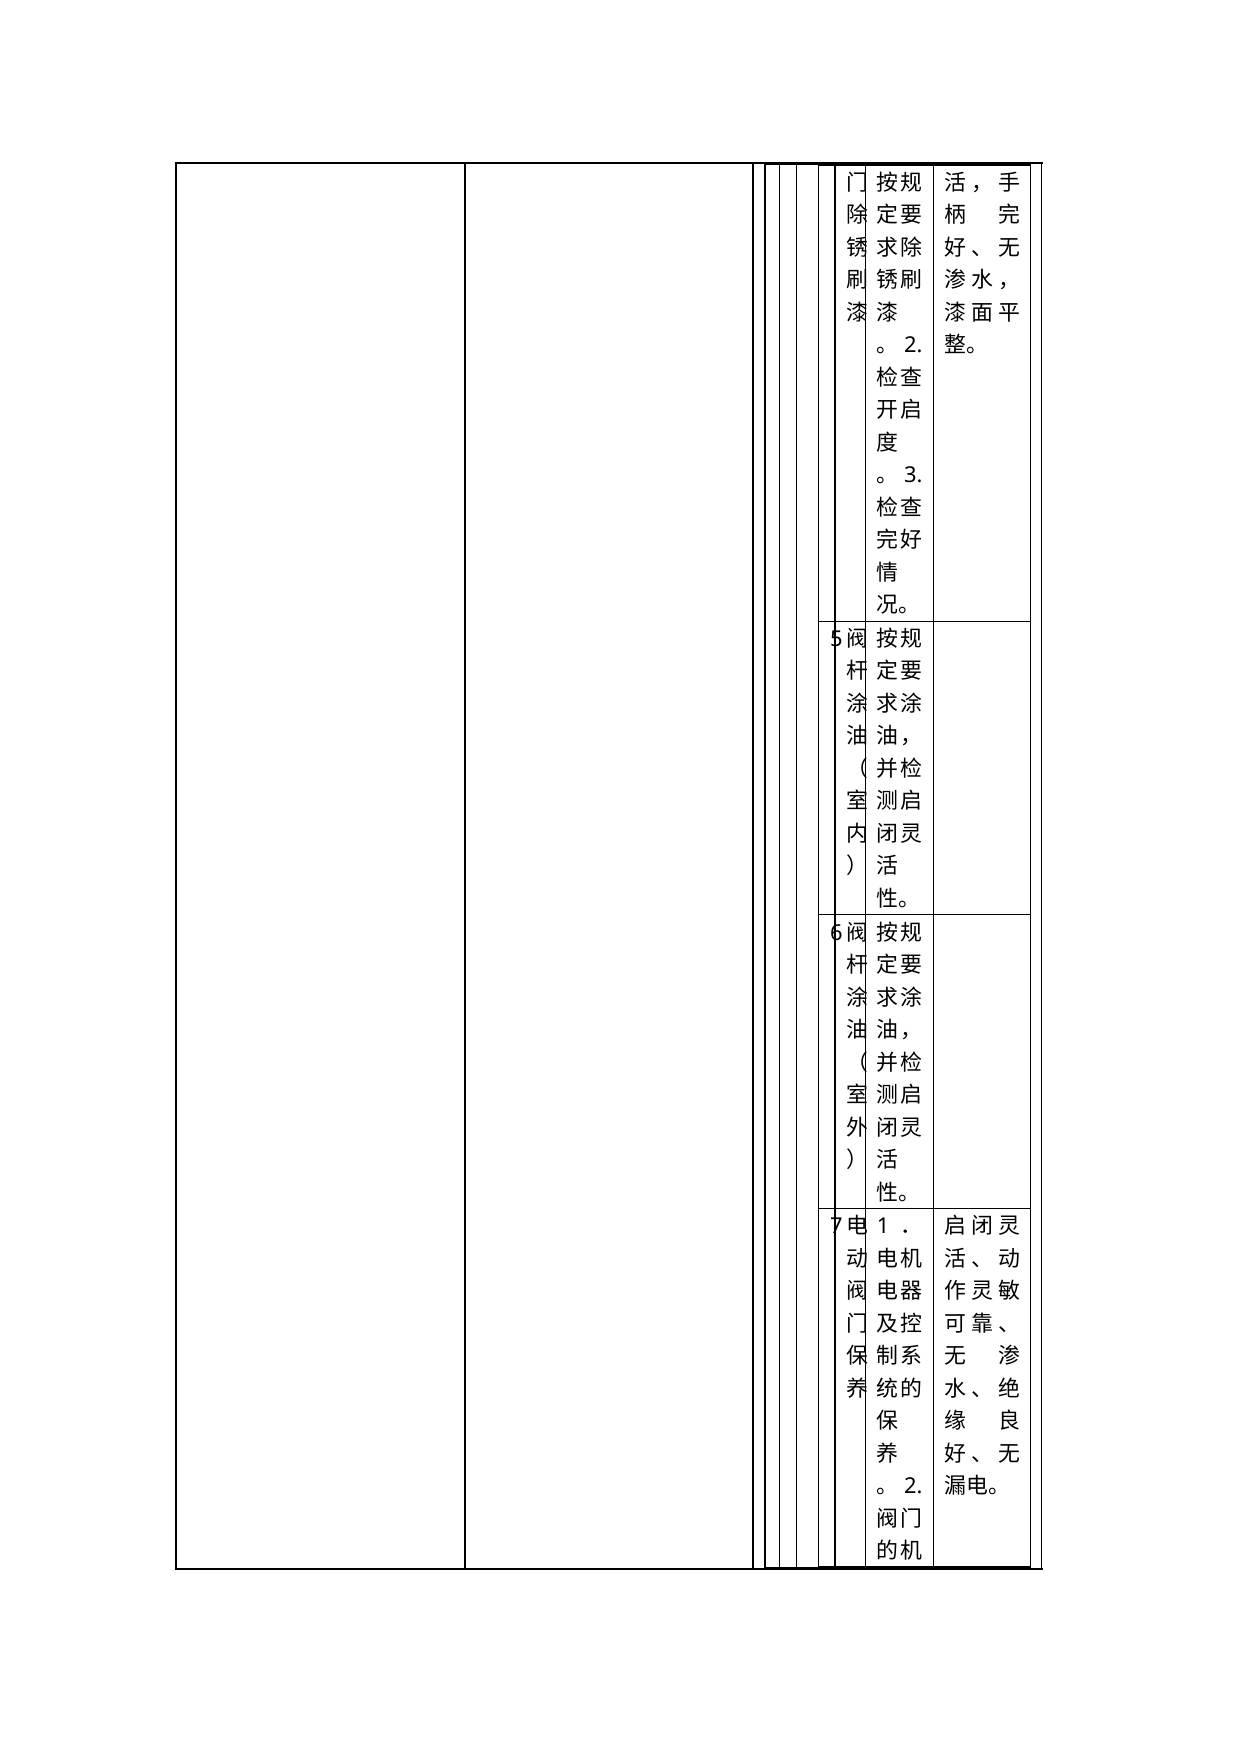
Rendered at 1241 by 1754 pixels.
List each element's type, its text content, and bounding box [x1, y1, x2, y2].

table_cell [819, 622, 834, 914]
table_cell [934, 915, 1030, 1208]
table_cell 1 [177, 164, 464, 1568]
table_cell [780, 165, 796, 1567]
table_cell [819, 915, 834, 1208]
table_cell [466, 164, 752, 1568]
table_cell [866, 622, 933, 914]
table_cell [819, 1209, 834, 1566]
table_cell [836, 1209, 865, 1566]
table_cell [866, 166, 933, 621]
table_cell [754, 164, 764, 1568]
table_cell [836, 166, 865, 621]
table_cell [836, 915, 865, 1208]
table_cell [836, 622, 865, 914]
table_cell [866, 1209, 933, 1566]
table_cell [934, 1209, 1030, 1566]
table_cell [797, 165, 818, 1567]
table_cell [934, 622, 1030, 914]
table_cell [866, 915, 933, 1208]
table_cell [819, 166, 834, 621]
table_cell [1031, 164, 1041, 1568]
table_cell [766, 165, 779, 1567]
table_cell [934, 166, 1030, 621]
